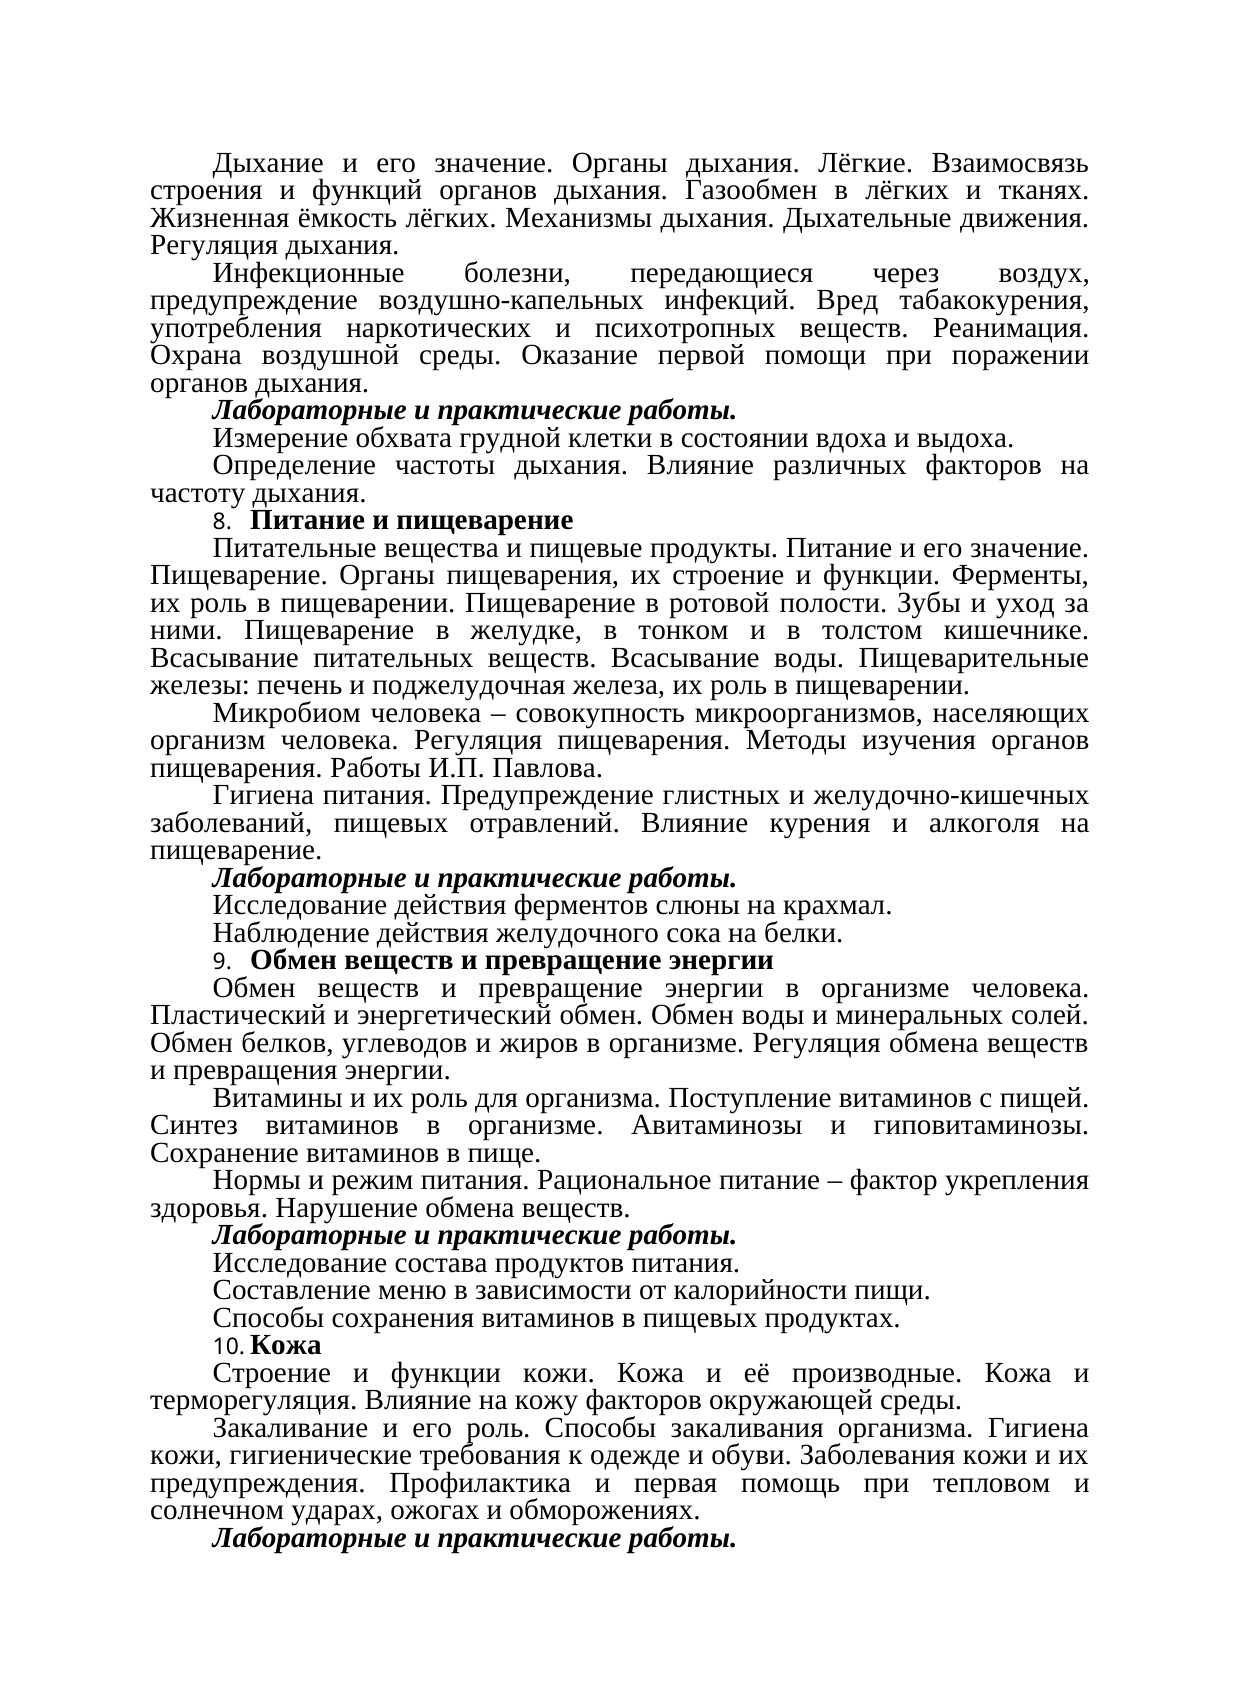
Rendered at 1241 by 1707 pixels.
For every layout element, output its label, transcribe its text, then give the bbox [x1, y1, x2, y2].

text Наблюдение действия желудочного сока на белки. [150, 920, 1090, 947]
text Измерение обхвата грудной клетки в состоянии вдоха и выдоха. [150, 425, 1090, 452]
text Исследование состава продуктов питания. [150, 1250, 1090, 1277]
list Питание и пищеварение [212, 507, 1090, 535]
text Лабораторные и практические работы. [150, 397, 1090, 425]
text Способы сохранения витаминов в пищевых продуктах. [150, 1305, 1090, 1332]
text Закаливание и его роль. Способы закаливания организма. Гигиена кожи, гигиенические требования к одежде и обуви. Заболевания кожи и их предупреждения. Профилактика и первая помощь при тепловом и солнечном ударах, ожогах и обморожениях. [150, 1415, 1090, 1525]
text Питательные вещества и пищевые продукты. Питание и его значение. Пищеварение. Органы пищеварения, их строение и функции. Ферменты, их роль в пищеварении. Пищеварение в ротовой полости. Зубы и уход за ними. Пищеварение в желудке, в тонком и в толстом кишечнике. Всасывание питательных веществ. Всасывание воды. Пищеварительные железы: печень и поджелудочная железа, их роль в пищеварении. [150, 535, 1090, 700]
text Определение частоты дыхания. Влияние различных факторов на частоту дыхания. [150, 452, 1090, 507]
text Исследование действия ферментов слюны на крахмал. [150, 892, 1090, 920]
text Строение и функции кожи. Кожа и её производные. Кожа и терморегуляция. Влияние на кожу факторов окружающей среды. [150, 1360, 1090, 1415]
text Микробиом человека – совокупность микроорганизмов, населяющих организм человека. Регуляция пищеварения. Методы изучения органов пищеварения. Работы И.П. Павлова. [150, 700, 1090, 782]
list Обмен веществ и превращение энергии [212, 947, 1090, 975]
text Лабораторные и практические работы. [150, 1525, 1090, 1552]
text Лабораторные и практические работы. [150, 865, 1090, 892]
text Нормы и режим питания. Рациональное питание – фактор укрепления здоровья. Нарушение обмена веществ. [150, 1167, 1090, 1222]
text Витамины и их роль для организма. Поступление витаминов с пищей. Синтез витаминов в организме. Авитаминозы и гиповитаминозы. Сохранение витаминов в пище. [150, 1085, 1090, 1167]
text Составление меню в зависимости от калорийности пищи. [150, 1277, 1090, 1305]
text Дыхание и его значение. Органы дыхания. Лёгкие. Взаимосвязь строения и функций органов дыхания. Газообмен в лёгких и тканях. Жизненная ёмкость лёгких. Механизмы дыхания. Дыхательные движения. Регуляция дыхания. [150, 150, 1090, 260]
text Обмен веществ и превращение энергии в организме человека. Пластический и энергетический обмен. Обмен воды и минеральных солей. Обмен белков, углеводов и жиров в организме. Регуляция обмена веществ и превращения энергии. [150, 975, 1090, 1085]
text Лабораторные и практические работы. [150, 1222, 1090, 1250]
list Кожа [212, 1332, 1090, 1360]
text Инфекционные болезни, передающиеся через воздух, предупреждение воздушно-капельных инфекций. Вред табакокурения, употребления наркотических и психотропных веществ. Реанимация. Охрана воздушной среды. Оказание первой помощи при поражении органов дыхания. [150, 260, 1090, 397]
text Гигиена питания. Предупреждение глистных и желудочно-кишечных заболеваний, пищевых отравлений. Влияние курения и алкоголя на пищеварение. [150, 782, 1090, 865]
